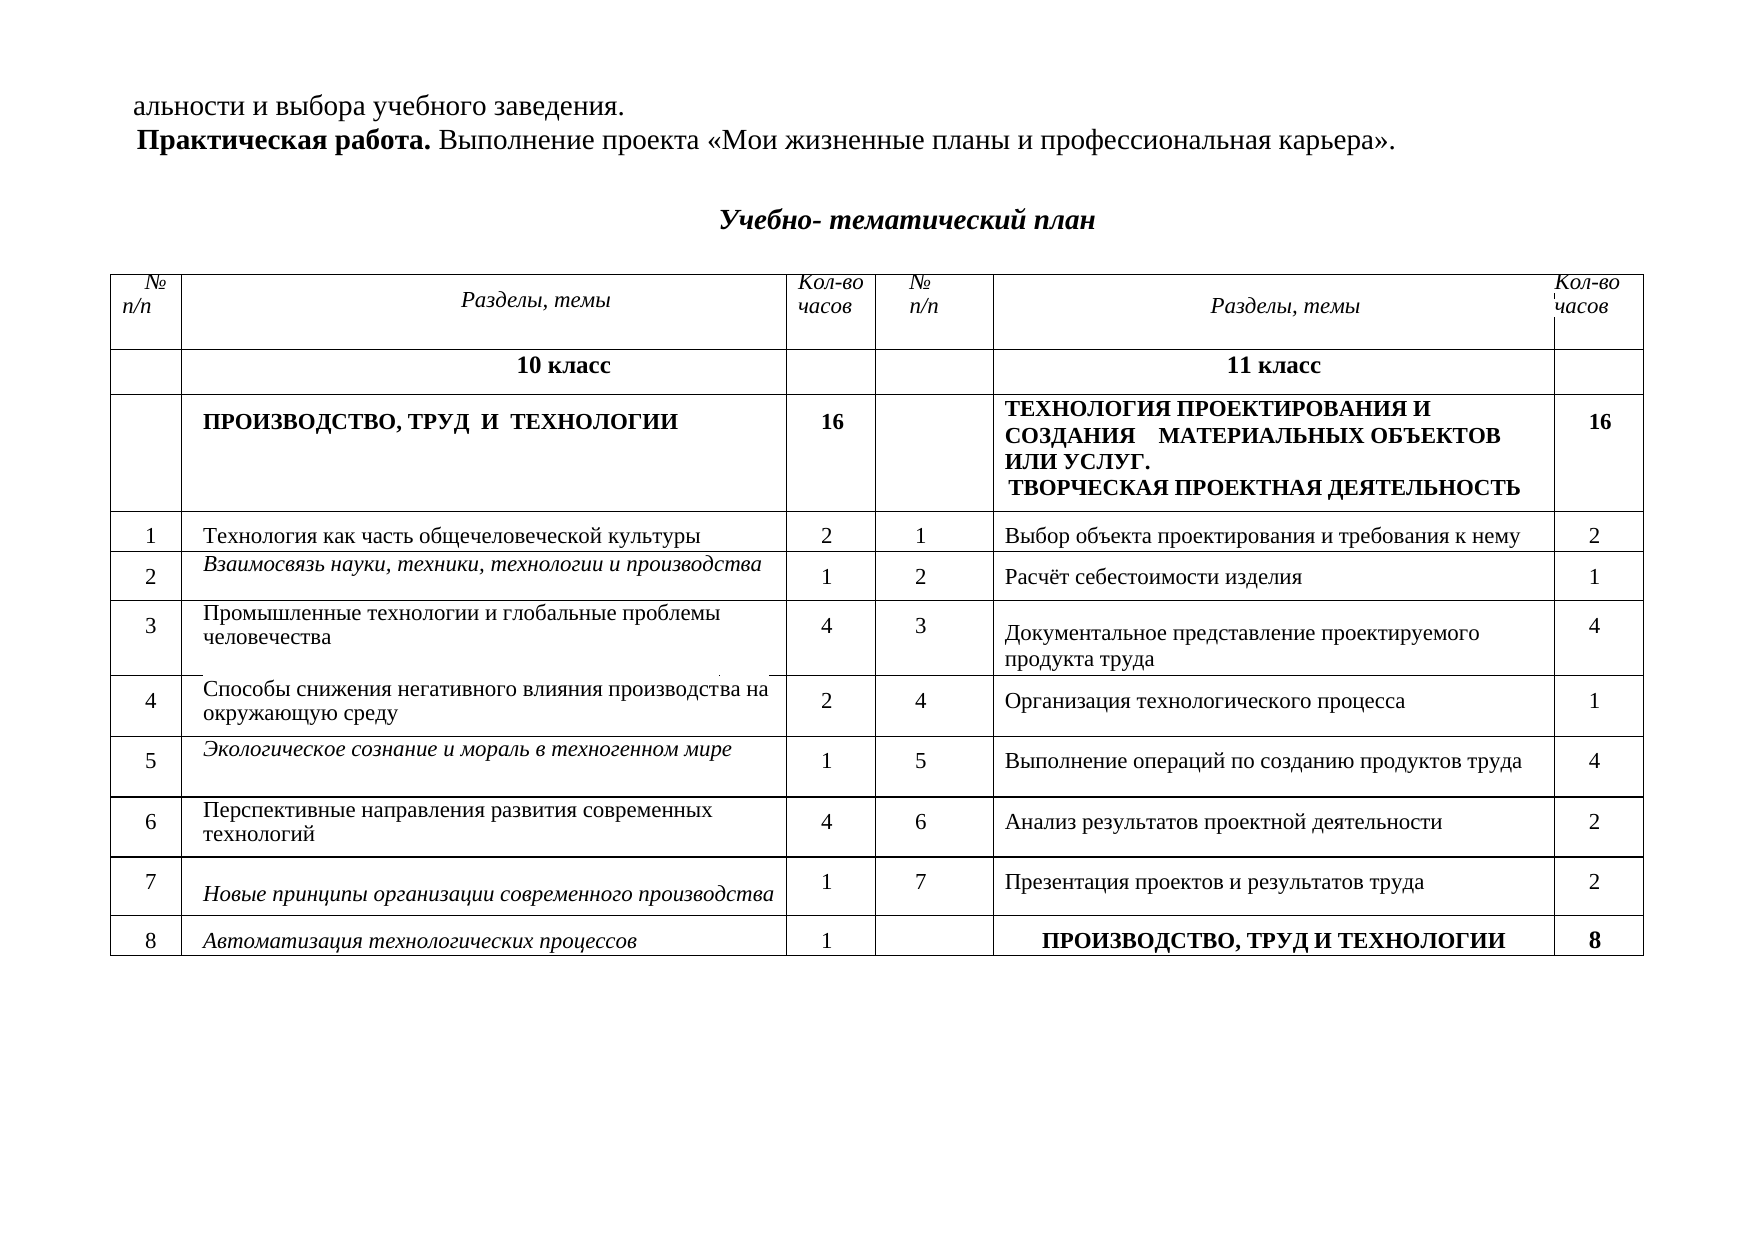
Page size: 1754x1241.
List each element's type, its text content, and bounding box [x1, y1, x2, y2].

table_cell 2 [1555, 858, 1643, 915]
table_header Разделы, темы [994, 275, 1554, 349]
table_cell 1 [787, 916, 875, 955]
table_cell Новые принципы организации современного производства [182, 858, 786, 915]
table_cell 1 [1555, 676, 1643, 736]
table_cell 11 класс [994, 350, 1554, 394]
table_cell 16 [1555, 395, 1643, 511]
table_cell 2 [1555, 512, 1643, 551]
table_cell 4 [1555, 601, 1643, 675]
table_cell 3 [111, 601, 181, 675]
table_cell 16 [787, 395, 875, 511]
table_cell [876, 395, 993, 511]
table_cell [111, 395, 181, 511]
table_cell Презентация проектов и результатов труда [994, 858, 1554, 915]
table_cell ПРОИЗВОДСТВО, ТРУД И ТЕХНОЛОГИИ [182, 395, 786, 511]
table_cell 2 [787, 512, 875, 551]
table_cell Выбор объекта проектирования и требования к нему [994, 512, 1554, 551]
table_cell Выполнение операций по созданию продуктов труда [994, 737, 1554, 796]
table_header № п/п [876, 275, 993, 349]
table_header Кол-во часов [1555, 275, 1643, 349]
table_cell 1 [876, 512, 993, 551]
table_cell Анализ результатов проектной деятельности [994, 798, 1554, 856]
table_cell 2 [1555, 798, 1643, 856]
table_cell 1 [787, 552, 875, 600]
table_cell ТЕХНОЛОГИЯ ПРОЕКТИРОВАНИЯ И СОЗДАНИЯ МАТЕРИАЛЬНЫХ ОБЪЕКТОВ ИЛИ УСЛУГ. ТВОРЧЕСКАЯ ПРОЕКТНАЯ ДЕЯТЕЛЬНОСТЬ [994, 395, 1554, 511]
table_cell 2 [111, 552, 181, 600]
table_cell Взаимосвязь науки, техники, технологии и производства [182, 552, 786, 600]
table_cell [876, 916, 993, 955]
table_cell 2 [876, 552, 993, 600]
table_cell 6 [876, 798, 993, 856]
table_cell [787, 350, 875, 394]
table_cell 1 [1555, 552, 1643, 600]
table_cell Промышленные технологии и глобальные проблемы человечества [182, 601, 786, 675]
table_cell 4 [787, 601, 875, 675]
table_cell Экологическое сознание и мораль в техногенном мире [182, 737, 786, 796]
table_cell 7 [111, 858, 181, 915]
table_cell 4 [876, 676, 993, 736]
text Учебно- тематический план [118, 212, 1623, 233]
table_cell Перспективные направления развития современных технологий [182, 798, 786, 856]
table_header № п/п [111, 275, 181, 349]
text Практическая работа. Выполнение проекта «Мои жизненные планы и профессиональная карьера». [438, 122, 1636, 156]
table_cell ПРОИЗВОДСТВО, ТРУД И ТЕХНОЛОГИИ [994, 916, 1554, 955]
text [133, 88, 1636, 122]
table_cell 8 [111, 916, 181, 955]
table_cell 4 [787, 798, 875, 856]
table_cell 4 [111, 676, 181, 736]
table_cell 10 класс [182, 350, 786, 394]
table_cell [1555, 350, 1643, 394]
table_cell 1 [111, 512, 181, 551]
table_cell 6 [111, 798, 181, 856]
table_cell 7 [876, 858, 993, 915]
table_header Разделы, темы [182, 275, 786, 349]
table_cell [111, 350, 181, 394]
table_cell 1 [787, 737, 875, 796]
table_cell 3 [876, 601, 993, 675]
table_cell Расчёт себестоимости изделия [994, 552, 1554, 600]
table_cell 4 [1555, 737, 1643, 796]
table_cell Документальное представление проектируемого продукта труда [994, 601, 1554, 675]
table_cell 2 [787, 676, 875, 736]
table_cell Автоматизация технологических процессов [182, 916, 786, 955]
table_cell 5 [876, 737, 993, 796]
table_cell Технология как часть общечеловеческой культуры [182, 512, 786, 551]
table_cell 8 [1555, 916, 1643, 955]
table_cell [876, 350, 993, 394]
table_cell 1 [787, 858, 875, 915]
table_header Кол-во часов [787, 275, 875, 349]
table_cell Способы снижения негативного влияния производства на окружающую среду [182, 676, 786, 736]
table_cell 5 [111, 737, 181, 796]
table_cell Организация технологического процесса [994, 676, 1554, 736]
